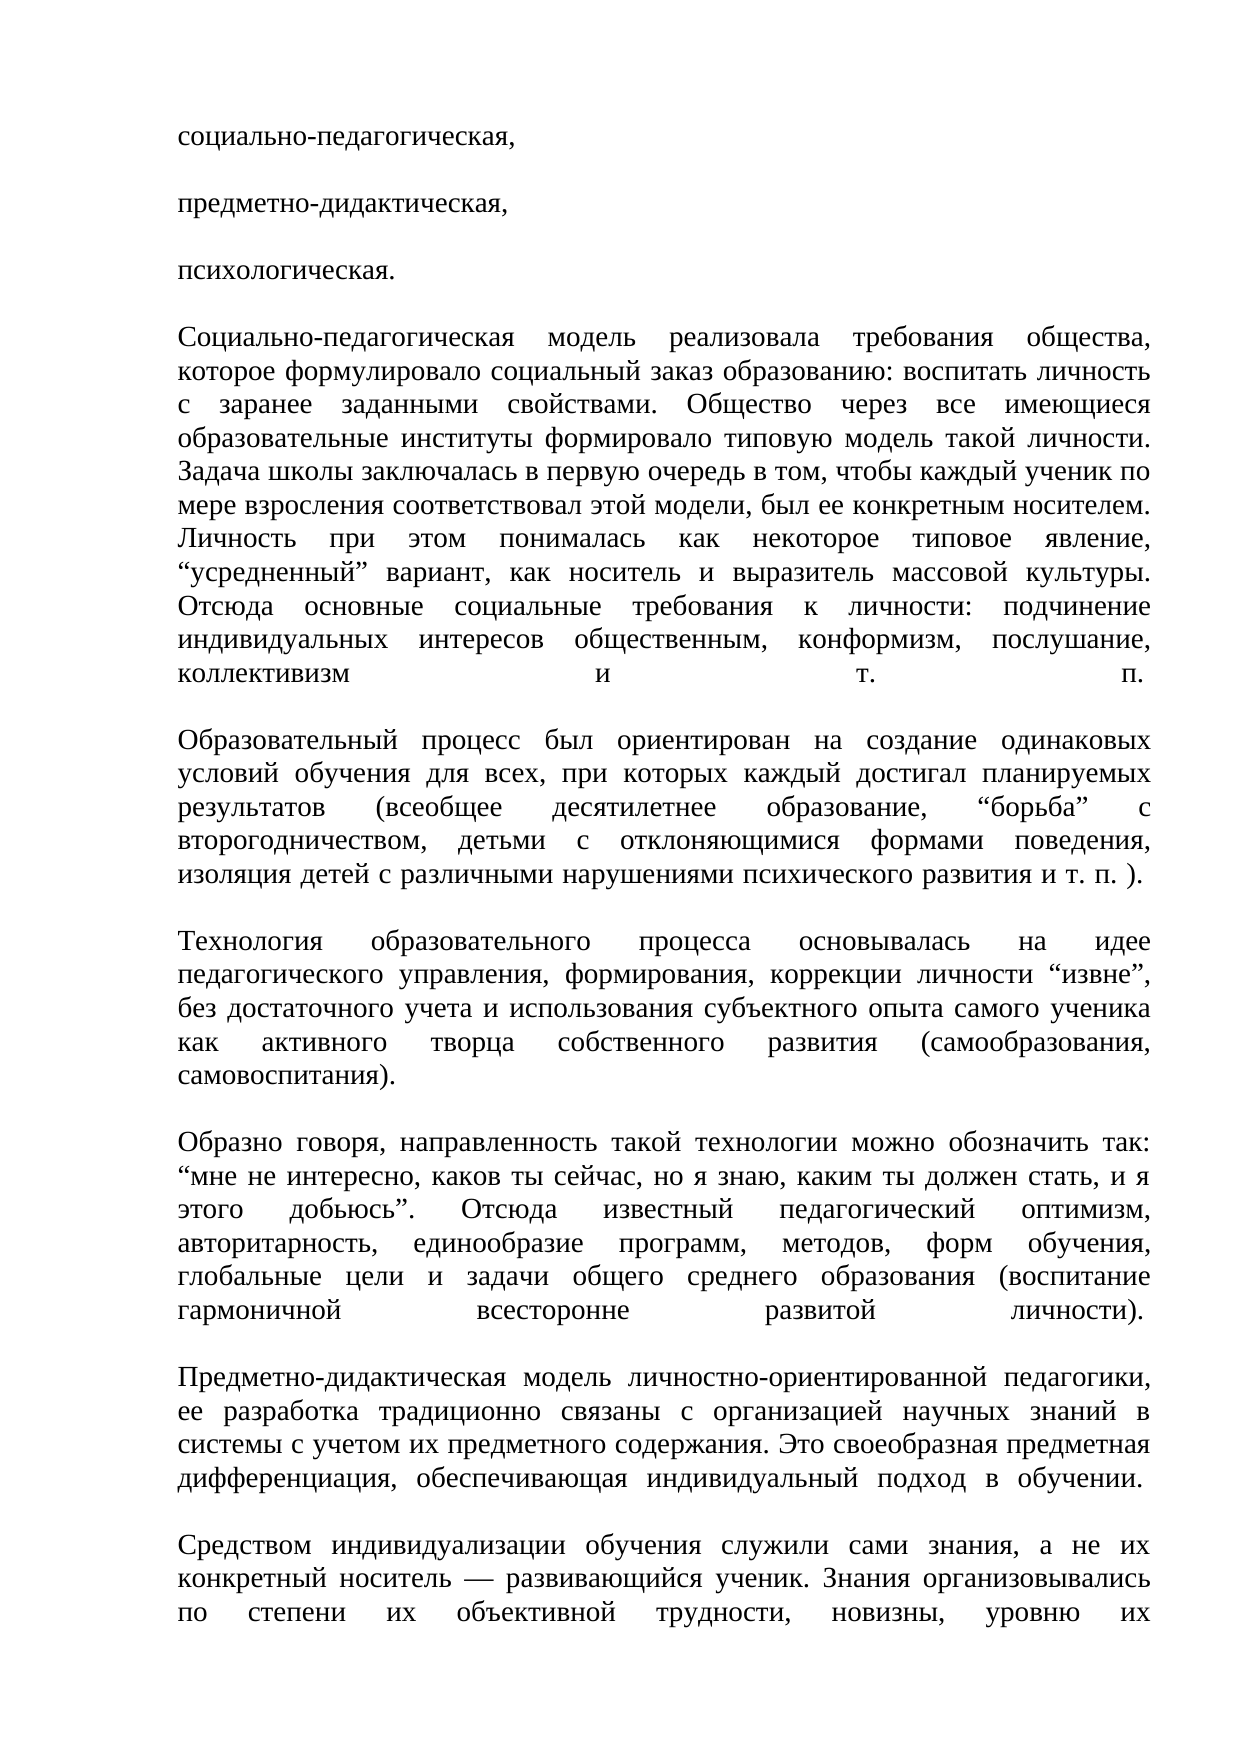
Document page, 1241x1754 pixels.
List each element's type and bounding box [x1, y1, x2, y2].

text [177, 118, 1152, 1627]
